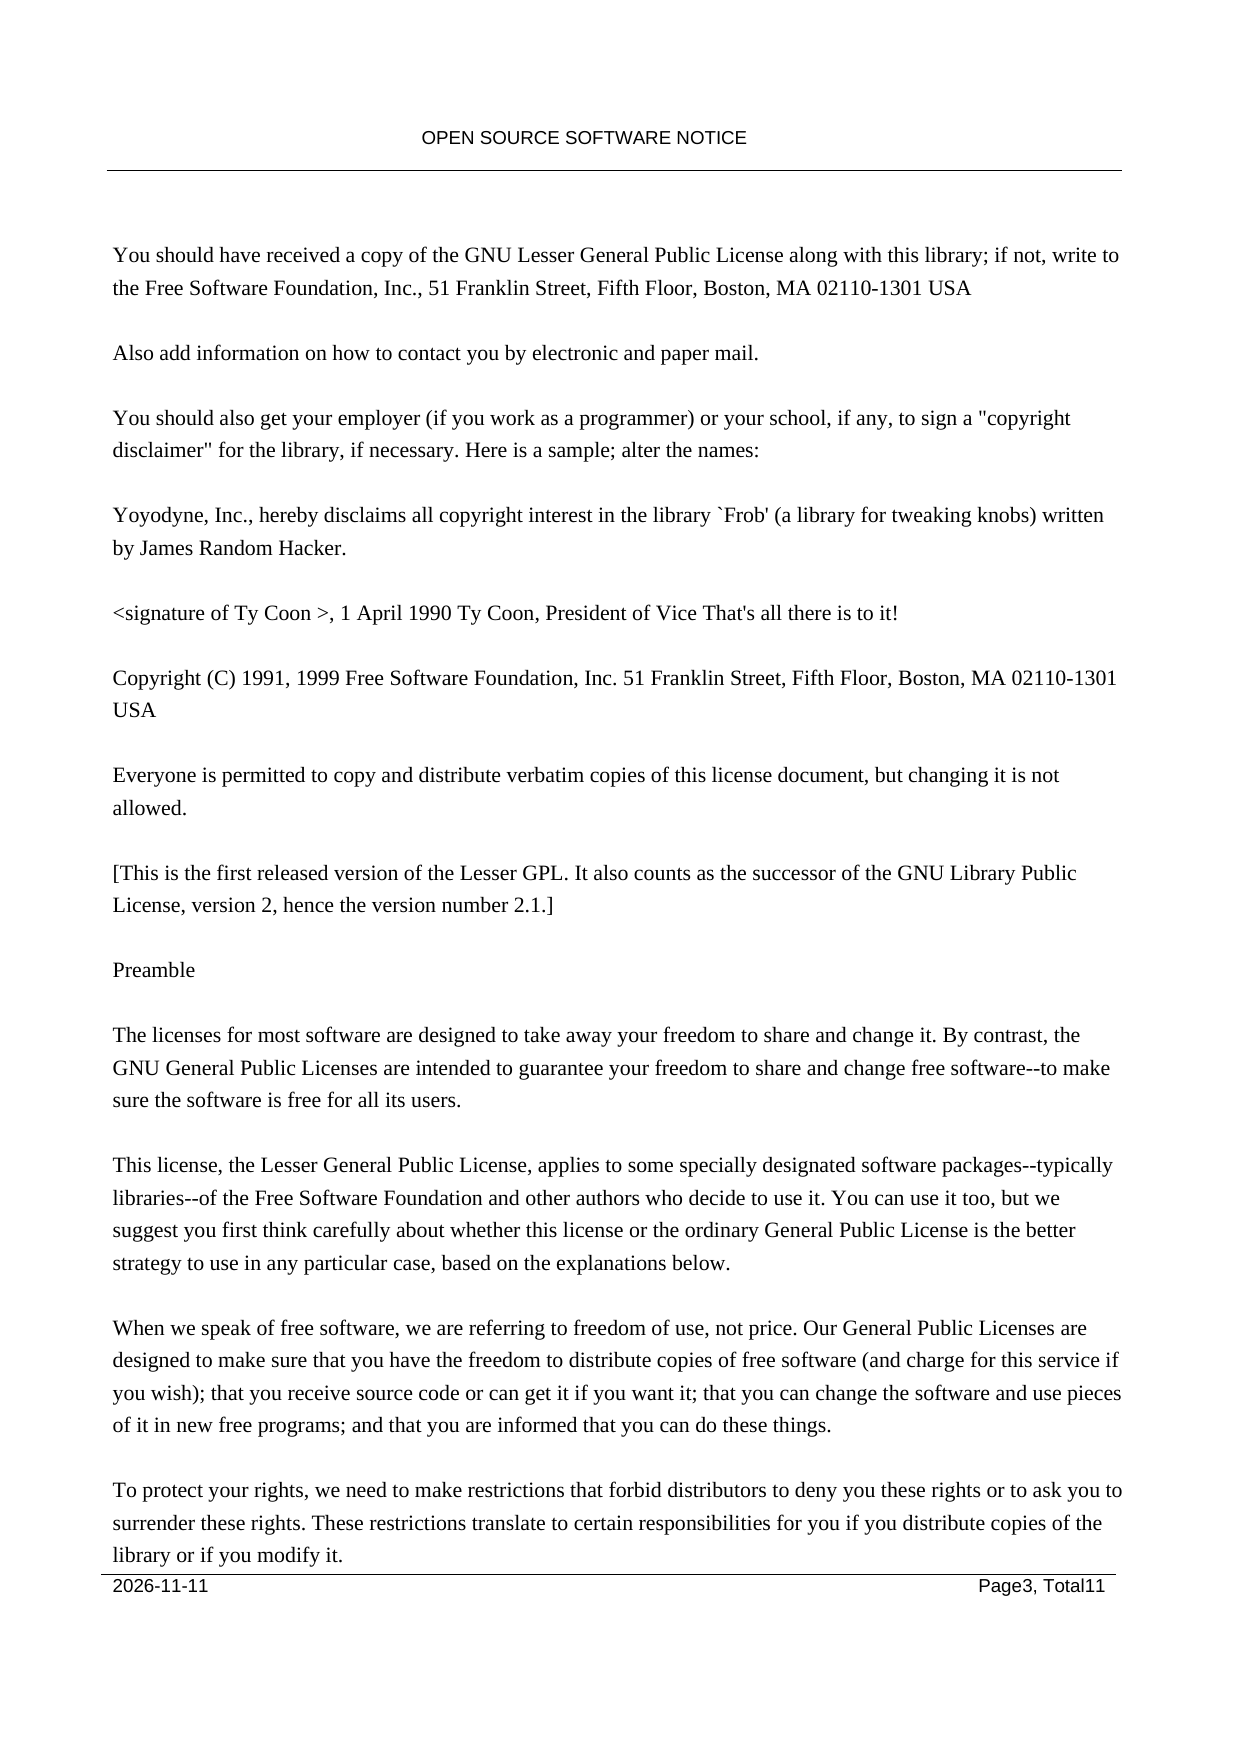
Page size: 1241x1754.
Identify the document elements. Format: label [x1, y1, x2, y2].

text [112, 206, 1128, 1571]
